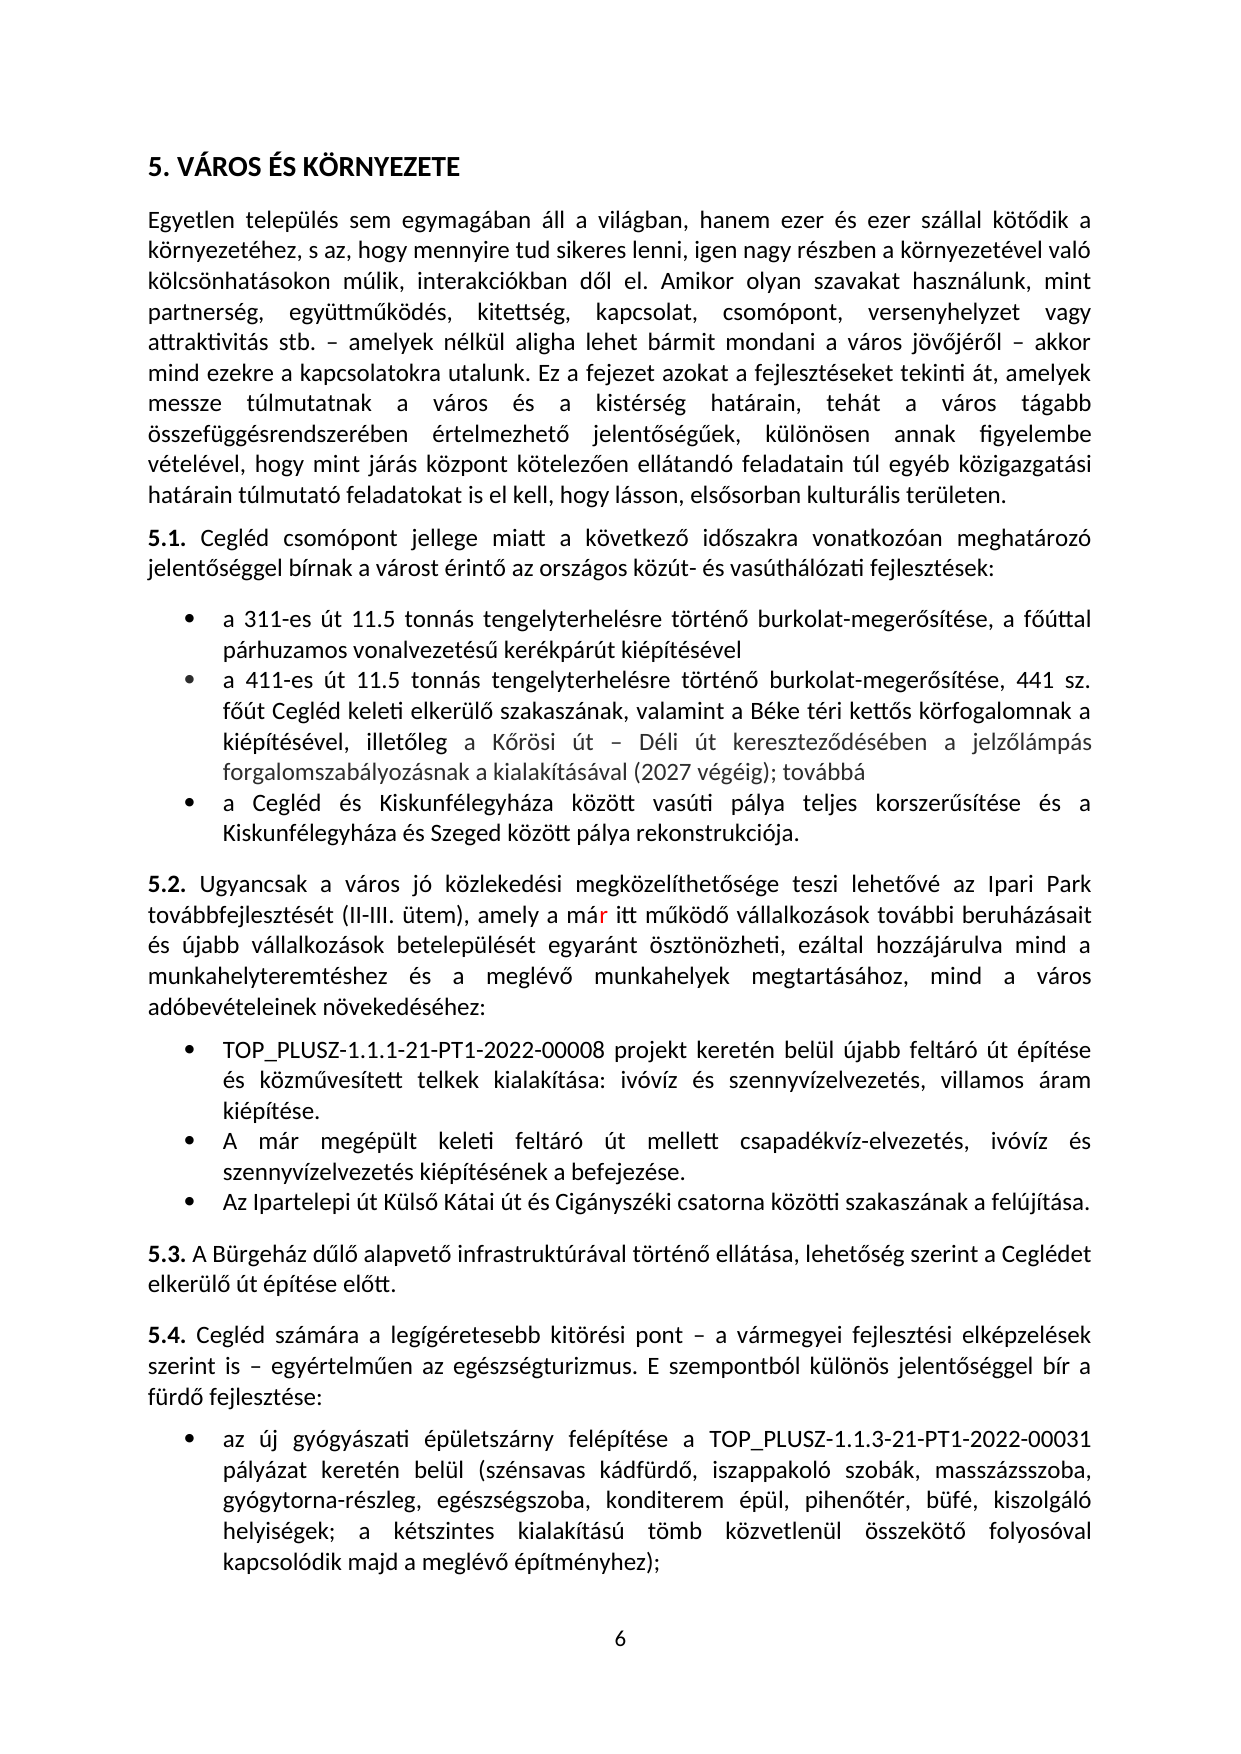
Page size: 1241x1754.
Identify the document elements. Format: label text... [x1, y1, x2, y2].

list a 311-es út 11.5 tonnás tengelyterhelésre történő burkolat-megerősítése, a főúttal párhuzamos vonalvezetésű kerékpárút kiépítésével [185, 604, 1093, 665]
text 5.1. Cegléd csomópont jellege miatt a következő időszakra vonatkozóan meghatározó jelentőséggel bírnak a várost érintő az országos közút- és vasúthálózati fejlesztések: [148, 522, 1093, 583]
list A már megépült keleti feltáró út mellett csapadékvíz-elvezetés, ivóvíz és szennyvízelvezetés kiépítésének a befejezése. [185, 1125, 1093, 1186]
list a 411-es út 11.5 tonnás tengelyterhelésre történő burkolat-megerősítése, 441 sz. főút Cegléd keleti elkerülő szakaszának, valamint a Béke téri kettős körfogalomnak a kiépítésével, illetőleg a Kőrösi út – Déli út kereszteződésében a jelzőlámpás forgalomszabályozásnak a kialakításával (2027 végéig); továbbá [185, 665, 1093, 787]
text 5.3. A Bürgeház dűlő alapvető infrastruktúrával történő ellátása, lehetőség szerint a Ceglédet elkerülő út építése előtt. [148, 1238, 1093, 1299]
list a Cegléd és Kiskunfélegyháza között vasúti pálya teljes korszerűsítése és a Kiskunfélegyháza és Szeged között pálya rekonstrukciója. [185, 787, 1093, 848]
list Az Ipartelepi út Külső Kátai út és Cigányszéki csatorna közötti szakaszának a felújítása. [185, 1186, 1093, 1217]
text 5.4. Cegléd számára a legígéretesebb kitörési pont – a vármegyei fejlesztési elképzelések szerint is – egyértelműen az egészségturizmus. E szempontból különös jelentőséggel bír a fürdő fejlesztése: [148, 1319, 1093, 1411]
list az új gyógyászati épületszárny felépítése a TOP_PLUSZ-1.1.3-21-PT1-2022-00031 pályázat keretén belül (szénsavas kádfürdő, iszappakoló szobák, masszázsszoba, gyógytorna-részleg, egészségszoba, konditerem épül, pihenőtér, büfé, kiszolgáló helyiségek; a kétszintes kialakítású tömb közvetlenül összekötő folyosóval kapcsolódik majd a meglévő építményhez); [185, 1424, 1093, 1576]
text 5. VÁROS ÉS KÖRNYEZETE [148, 148, 1093, 183]
text Egyetlen település sem egymagában áll a világban, hanem ezer és ezer szállal kötődik a környezetéhez, s az, hogy mennyire tud sikeres lenni, igen nagy részben a környezetével való kölcsönhatásokon múlik, interakciókban dől el. Amikor olyan szavakat használunk, mint partnerség, együttműködés, kitettség, kapcsolat, csomópont, versenyhelyzet vagy attraktivitás stb. – amelyek nélkül aligha lehet bármit mondani a város jövőjéről – akkor mind ezekre a kapcsolatokra utalunk. Ez a fejezet azokat a fejlesztéseket tekinti át, amelyek messze túlmutatnak a város és a kistérség határain, tehát a város tágabb összefüggésrendszerében értelmezhető jelentőségűek, különösen annak figyelembe vételével, hogy mint járás központ kötelezően ellátandó feladatain túl egyéb közigazgatási határain túlmutató feladatokat is el kell, hogy lásson, elsősorban kulturális területen. [148, 204, 1093, 509]
list TOP_PLUSZ-1.1.1-21-PT1-2022-00008 projekt keretén belül újabb feltáró út építése és közművesített telkek kialakítása: ivóvíz és szennyvízelvezetés, villamos áram kiépítése. [185, 1034, 1093, 1125]
text 5.2. Ugyancsak a város jó közlekedési megközelíthetősége teszi lehetővé az Ipari Park továbbfejlesztését (II-III. ütem), amely a már itt működő vállalkozások további beruházásait és újabb vállalkozások betelepülését egyaránt ösztönözheti, ezáltal hozzájárulva mind a munkahelyteremtéshez és a meglévő munkahelyek megtartásához, mind a város adóbevételeinek növekedéséhez: [148, 869, 1093, 1021]
